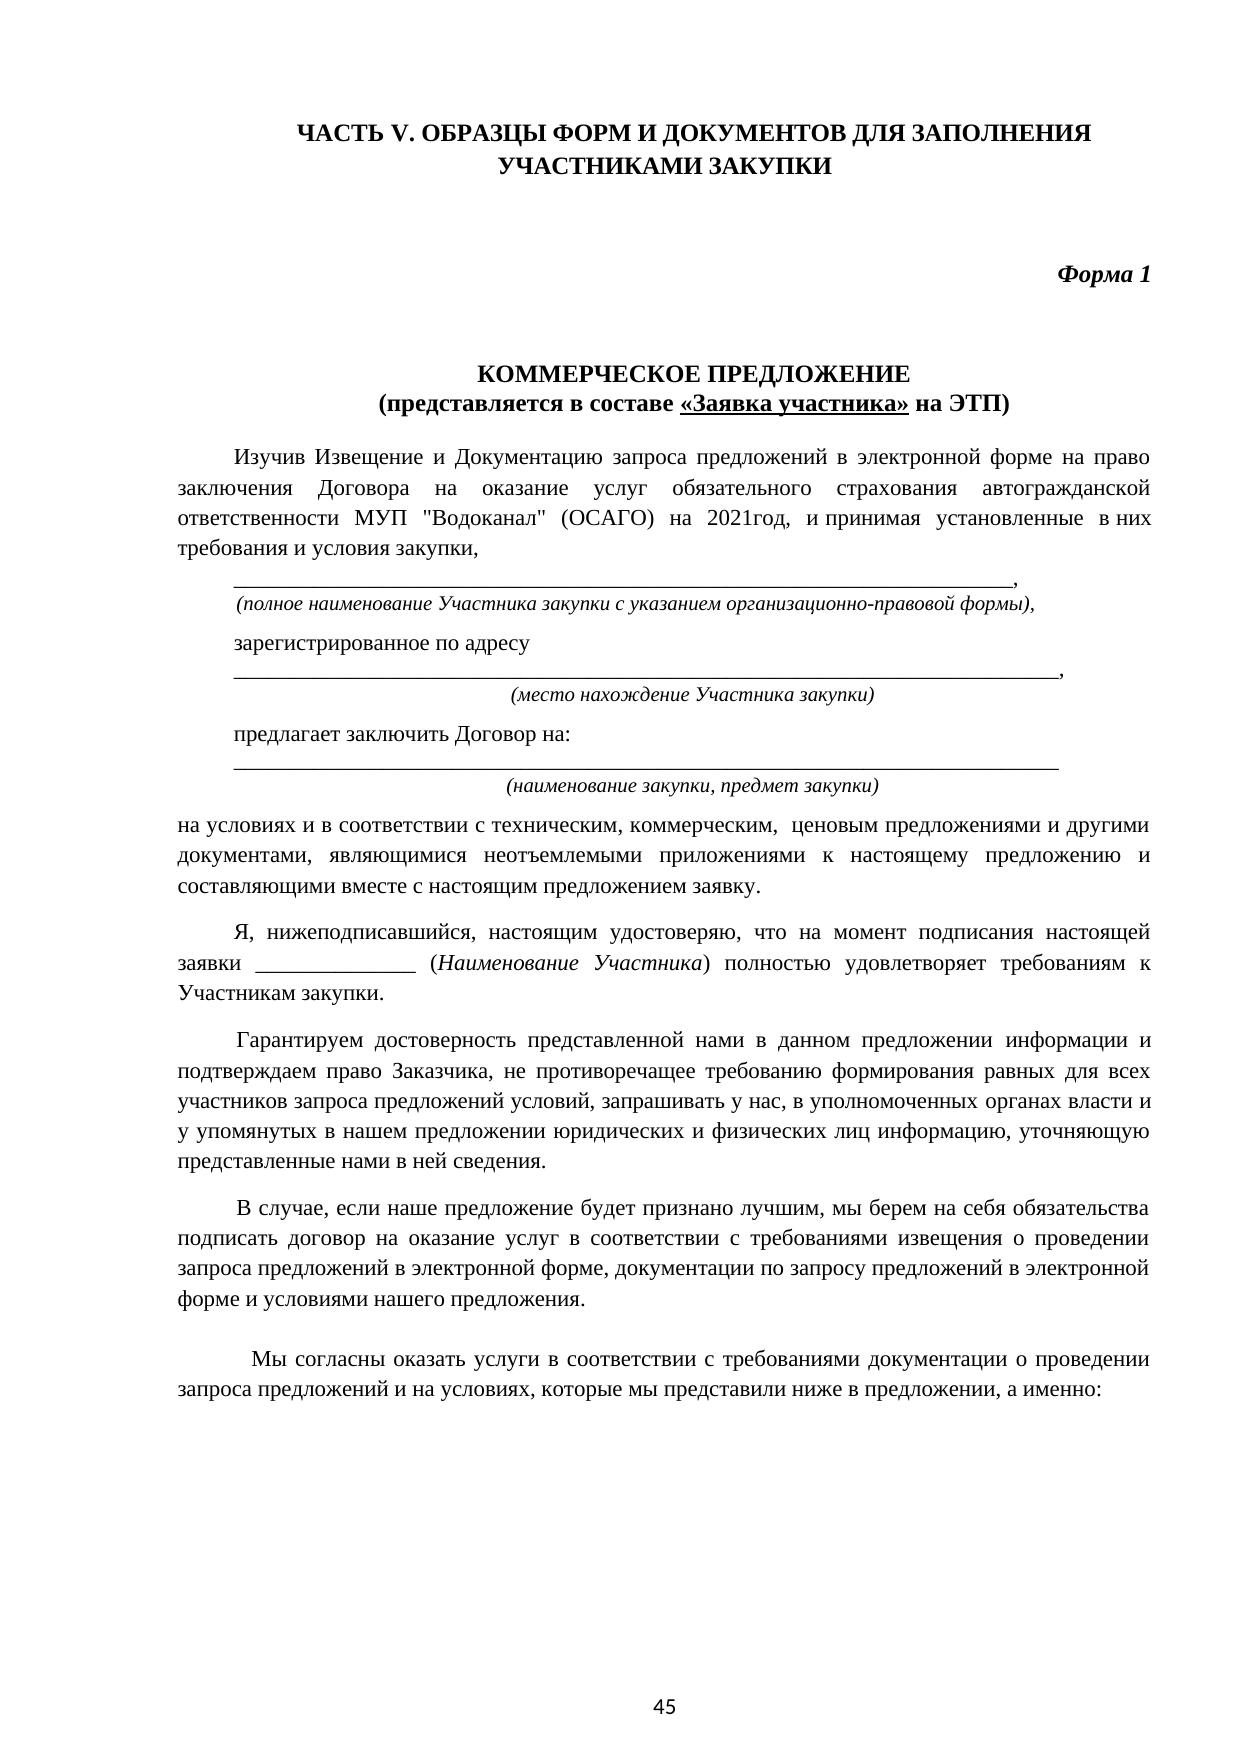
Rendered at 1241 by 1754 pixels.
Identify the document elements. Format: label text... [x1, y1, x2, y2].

text В случае, если наше предложение будет признано лучшим, мы берем на себя обязательства подписать договор на оказание услуг в соответствии с требованиями извещения о проведении запроса предложений в электронной форме, документации по запросу предложений в электронной форме и условиями нашего предложения. [177, 1194, 1151, 1311]
text КОММЕРЧЕСКОЕ ПРЕДЛОЖЕНИЕ [177, 359, 1152, 388]
text (представляется в составе «Заявка участника» на ЭТП) [177, 388, 1152, 417]
text (полное наименование Участника закупки с указанием организационно-правовой формы), [177, 591, 1152, 614]
text ____________________________________________________________________, [177, 564, 1152, 591]
text (место нахождение Участника закупки) [177, 682, 1152, 706]
text Изучив Извещение и Документацию запроса предложений в электронной форме на право заключения Договора на оказание услуг обязательного страхования автогражданской ответственности МУП "Водоканал" (ОСАГО) на 2021год, и принимая установленные в них требования и условия закупки, [177, 443, 1152, 560]
text Я, нижеподписавшийся, настоящим удостоверяю, что на момент подписания настоящей заявки ______________ (Наименование Участника) полностью удовлетворяет требованиям к Участникам закупки. [177, 918, 1152, 1005]
text Гарантируем достоверность представленной нами в данном предложении информации и подтверждаем право Заказчика, не противоречащее требованию формирования равных для всех участников запроса предложений условий, запрашивать у нас, в уполномоченных органах власти и у упомянутых в нашем предложении юридических и физических лиц информацию, уточняющую представленные нами в ней сведения. [177, 1026, 1152, 1174]
text Мы согласны оказать услуги в соответствии с требованиями документации о проведении запроса предложений и на условиях, которые мы представили ниже в предложении, а именно: [177, 1345, 1152, 1402]
text ЧАСТЬ V. ОБРАЗЦЫ ФОРМ И ДОКУМЕНТОВ ДЛЯ ЗАПОЛНЕНИЯ УЧАСТНИКАМИ ЗАКУПКИ [177, 118, 1152, 180]
text зарегистрированное по адресу [177, 629, 1152, 655]
text ________________________________________________________________________, [177, 655, 1152, 682]
text предлагает заключить Договор на: [177, 720, 1152, 746]
text ________________________________________________________________________ [177, 746, 1152, 773]
text на условиях и в соответствии с техническим, коммерческим, ценовым предложениями и другими документами, являющимися неотъемлемыми приложениями к настоящему предложению и составляющими вместе с настоящим предложением заявку. [177, 811, 1152, 898]
text (наименование закупки, предмет закупки) [177, 773, 1152, 797]
text Форма 1 [177, 259, 1152, 288]
